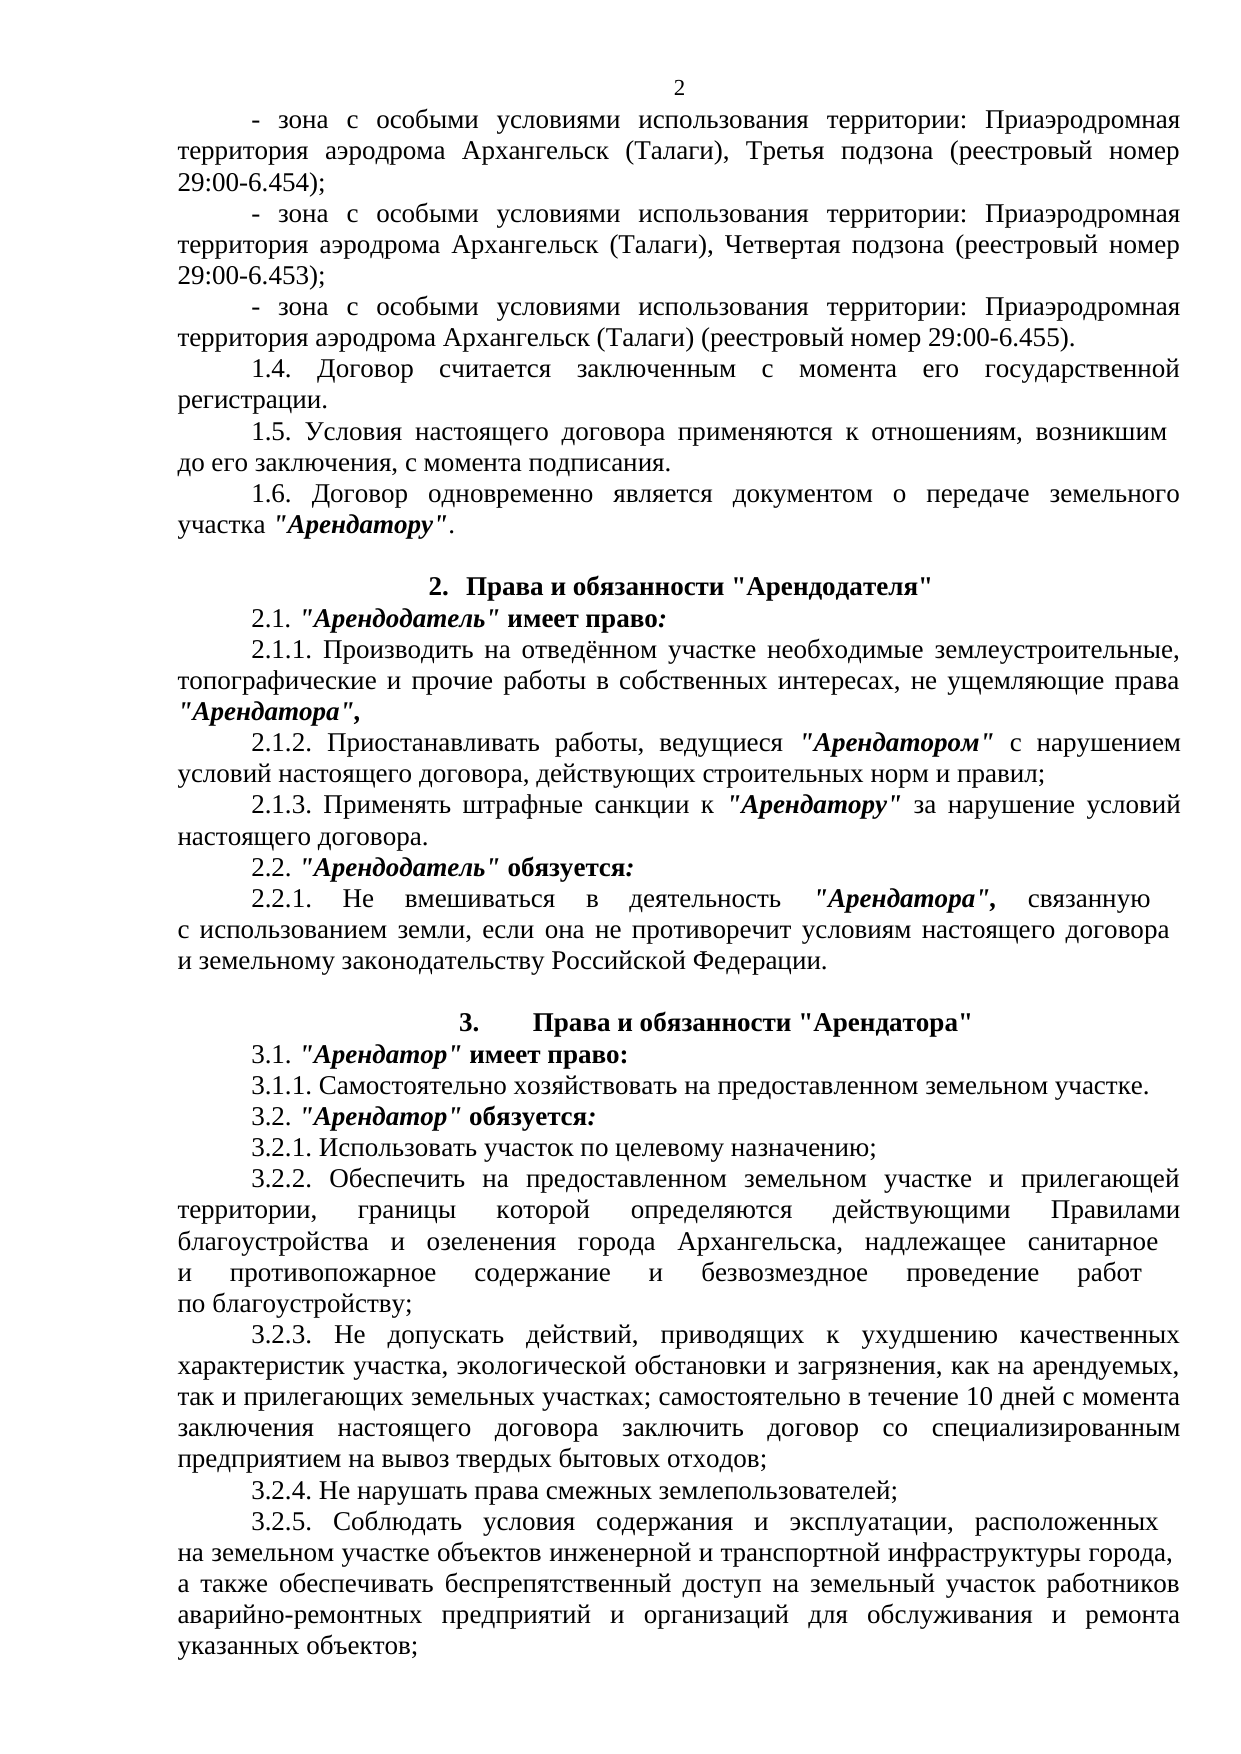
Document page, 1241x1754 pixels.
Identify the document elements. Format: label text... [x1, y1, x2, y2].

text 1.4. Договор считается заключенным с момента его государственной регистрации. [177, 352, 1181, 415]
text 2.1. "Арендодатель" имеет право: [177, 602, 1181, 633]
text 3.2.3. Не допускать действий, приводящих к ухудшению качественных характеристик участка, экологической обстановки и загрязнения, как на арендуемых, так и прилегающих земельных участках; самостоятельно в течение 10 дней с момента заключения настоящего договора заключить договор со специализированным предприятием на вывоз твердых бытовых отходов; [177, 1318, 1181, 1474]
text 1.6. Договор одновременно является документом о передаче земельного участка "Арендатору". [177, 477, 1181, 539]
text 3.2. "Арендатор" обязуется: [177, 1100, 1181, 1131]
text - зона с особыми условиями использования территории: Приаэродромная территория аэродрома Архангельск (Талаги) (реестровый номер 29:00-6.455). [177, 290, 1181, 352]
text 2.2.1. Не вмешиваться в деятельность "Арендатора", связанную с использованием земли, если она не противоречит условиям настоящего договора и земельному законодательству Российской Федерации. [177, 882, 1181, 975]
text - зона с особыми условиями использования территории: Приаэродромная территория аэродрома Архангельск (Талаги), Четвертая подзона (реестровый номер 29:00-6.453); [177, 197, 1181, 290]
text 3.2.2. Обеспечить на предоставленном земельном участке и прилегающей территории, границы которой определяются действующими Правилами благоустройства и озеленения города Архангельска, надлежащее санитарное и противопожарное содержание и безвозмездное проведение работ по благоустройству; [177, 1162, 1181, 1318]
text 3.1.1. Самостоятельно хозяйствовать на предоставленном земельном участке. [177, 1069, 1181, 1100]
list Права и обязанности "Арендодателя" [428, 571, 1181, 602]
text 2.1.3. Применять штрафные санкции к "Арендатору" за нарушение условий настоящего договора. [177, 788, 1181, 851]
text 2.1.1. Производить на отведённом участке необходимые землеустроительные, топографические и прочие работы в собственных интересах, не ущемляющие права "Арендатора", [177, 633, 1181, 726]
text - зона с особыми условиями использования территории: Приаэродромная территория аэродрома Архангельск (Талаги), Третья подзона (реестровый номер 29:00-6.454); [177, 103, 1181, 197]
text 3.2.5. Соблюдать условия содержания и эксплуатации, расположенных на земельном участке объектов инженерной и транспортной инфраструктуры города, а также обеспечивать беспрепятственный доступ на земельный участок работников аварийно-ремонтных предприятий и организаций для обслуживания и ремонта указанных объектов; [177, 1505, 1181, 1661]
text 3.2.1. Использовать участок по целевому назначению; [177, 1131, 1181, 1162]
text 2.1.2. Приостанавливать работы, ведущиеся "Арендатором" с нарушением условий настоящего договора, действующих строительных норм и правил; [177, 726, 1181, 788]
list Права и обязанности "Арендатора" [177, 1007, 1181, 1038]
text 3.1. "Арендатор" имеет право: [177, 1038, 1181, 1069]
text 2.2. "Арендодатель" обязуется: [177, 851, 1181, 882]
text 1.5. Условия настоящего договора применяются к отношениям, возникшим до его заключения, с момента подписания. [177, 415, 1181, 477]
text 3.2.4. Не нарушать права смежных землепользователей; [177, 1474, 1181, 1505]
